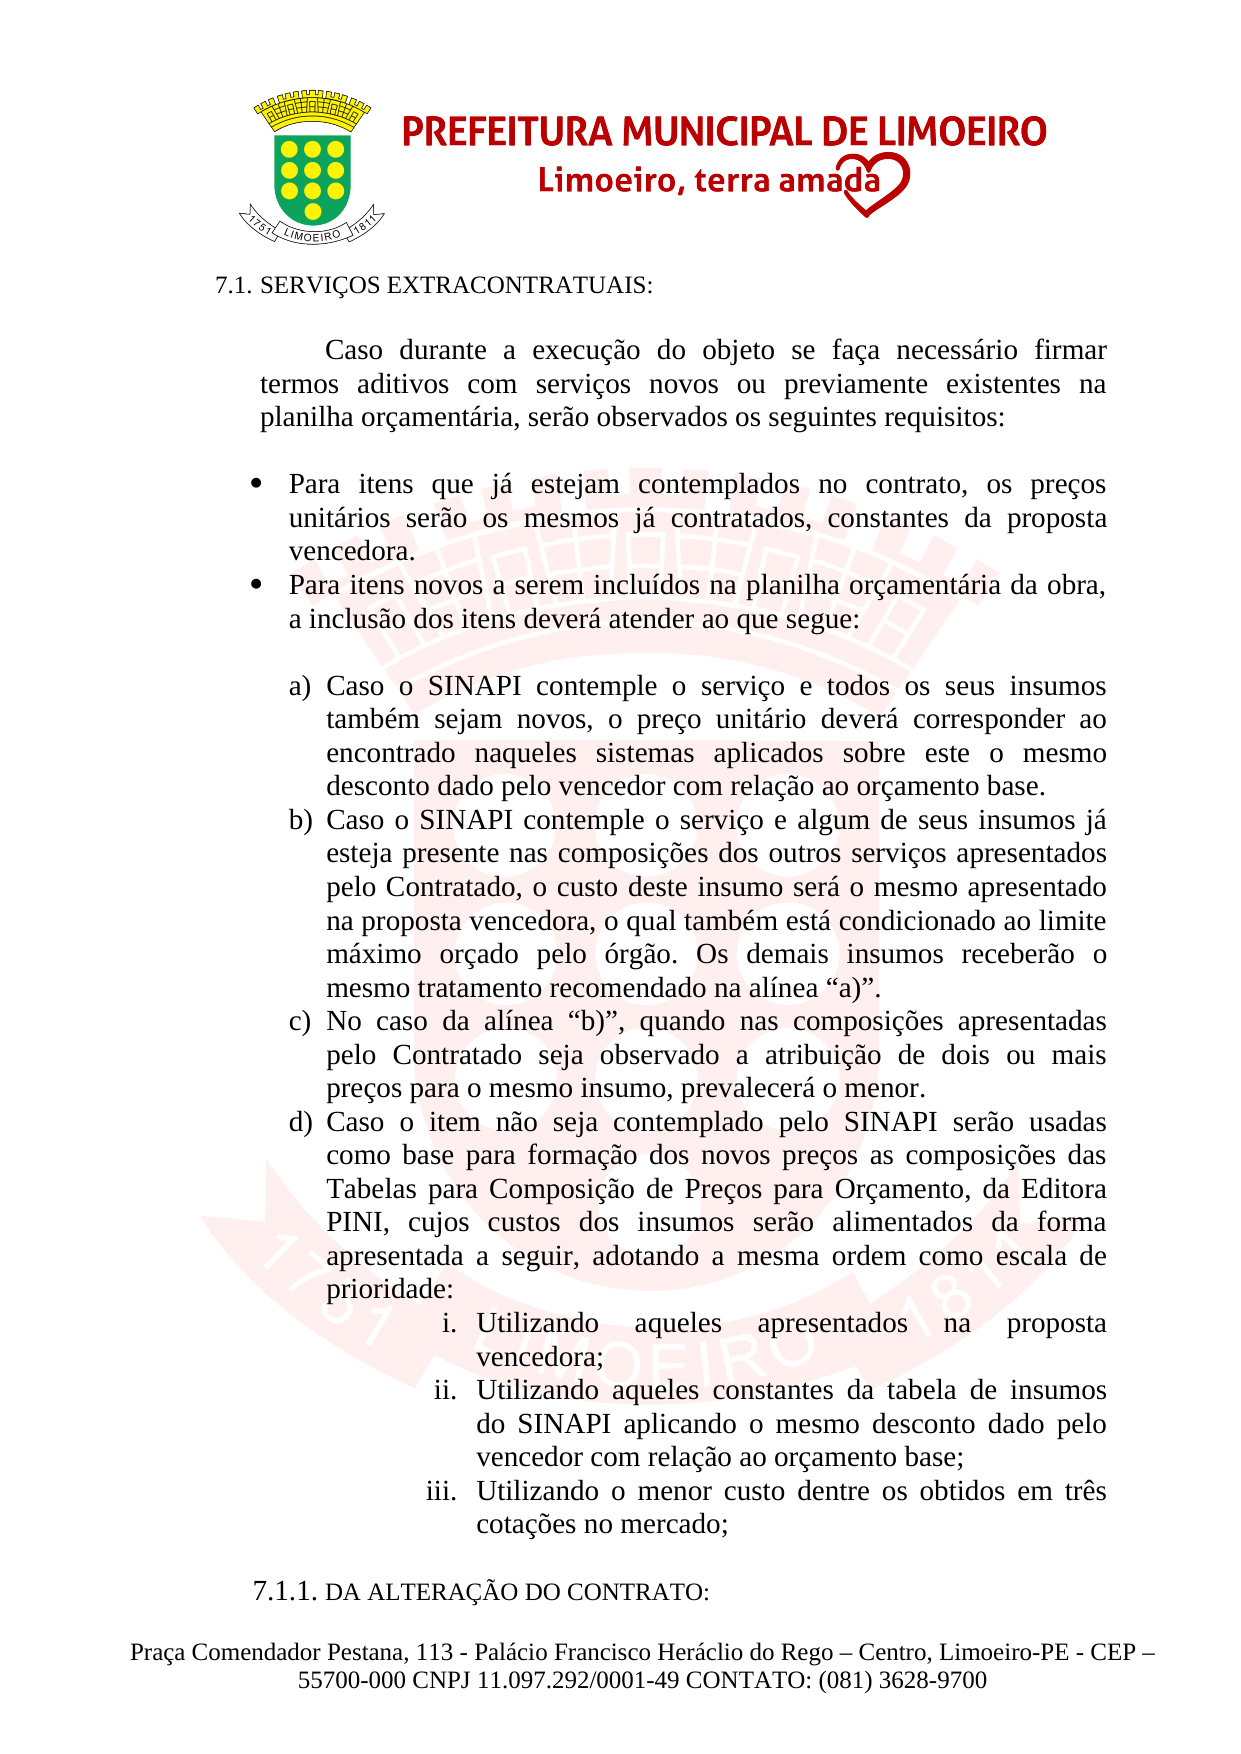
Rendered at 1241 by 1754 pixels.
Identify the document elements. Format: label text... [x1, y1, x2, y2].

list Utilizando o menor custo dentre os obtidos em três cotações no mercado; [457, 1473, 1107, 1540]
list Caso durante a execução do objeto se faça necessário firmar termos aditivos com serviços novos ou previamente existentes na planilha orçamentária, serão observados os seguintes requisitos: [260, 332, 1107, 433]
list DA ALTERAÇÃO DO CONTRATO: [252, 1573, 1107, 1607]
picture [238, 89, 1047, 245]
list Utilizando aqueles apresentados na proposta vencedora; [457, 1305, 1107, 1372]
list Caso o item não seja contemplado pelo SINAPI serão usadas como base para formação dos novos preços as composições das Tabelas para Composição de Preços para Orçamento, da Editora PINI, cujos custos dos insumos serão alimentados da forma apresentada a seguir, adotando a mesma ordem como escala de prioridade: [288, 1104, 1107, 1305]
list Utilizando aqueles constantes da tabela de insumos do SINAPI aplicando o mesmo desconto dado pelo vencedor com relação ao orçamento base; [457, 1372, 1107, 1473]
list Para itens novos a serem incluídos na planilha orçamentária da obra, a inclusão dos itens deverá atender ao que segue: [251, 567, 1107, 634]
list Para itens que já estejam contemplados no contrato, os preços unitários serão os mesmos já contratados, constantes da proposta vencedora. [251, 466, 1107, 567]
list Caso o SINAPI contemple o serviço e todos os seus insumos também sejam novos, o preço unitário deverá corresponder ao encontrado naqueles sistemas aplicados sobre este o mesmo desconto dado pelo vencedor com relação ao orçamento base. [288, 668, 1107, 802]
list No caso da alínea “b)”, quando nas composições apresentadas pelo Contratado seja observado a atribuição de dois ou mais preços para o mesmo insumo, prevalecerá o menor. [288, 1003, 1107, 1104]
list Caso o SINAPI contemple o serviço e algum de seus insumos já esteja presente nas composições dos outros serviços apresentados pelo Contratado, o custo deste insumo será o mesmo apresentado na proposta vencedora, o qual também está condicionado ao limite máximo orçado pelo órgão. Os demais insumos receberão o mesmo tratamento recomendado na alínea “a)”. [288, 802, 1107, 1003]
list SERVIÇOS EXTRACONTRATUAIS: [215, 270, 1107, 299]
